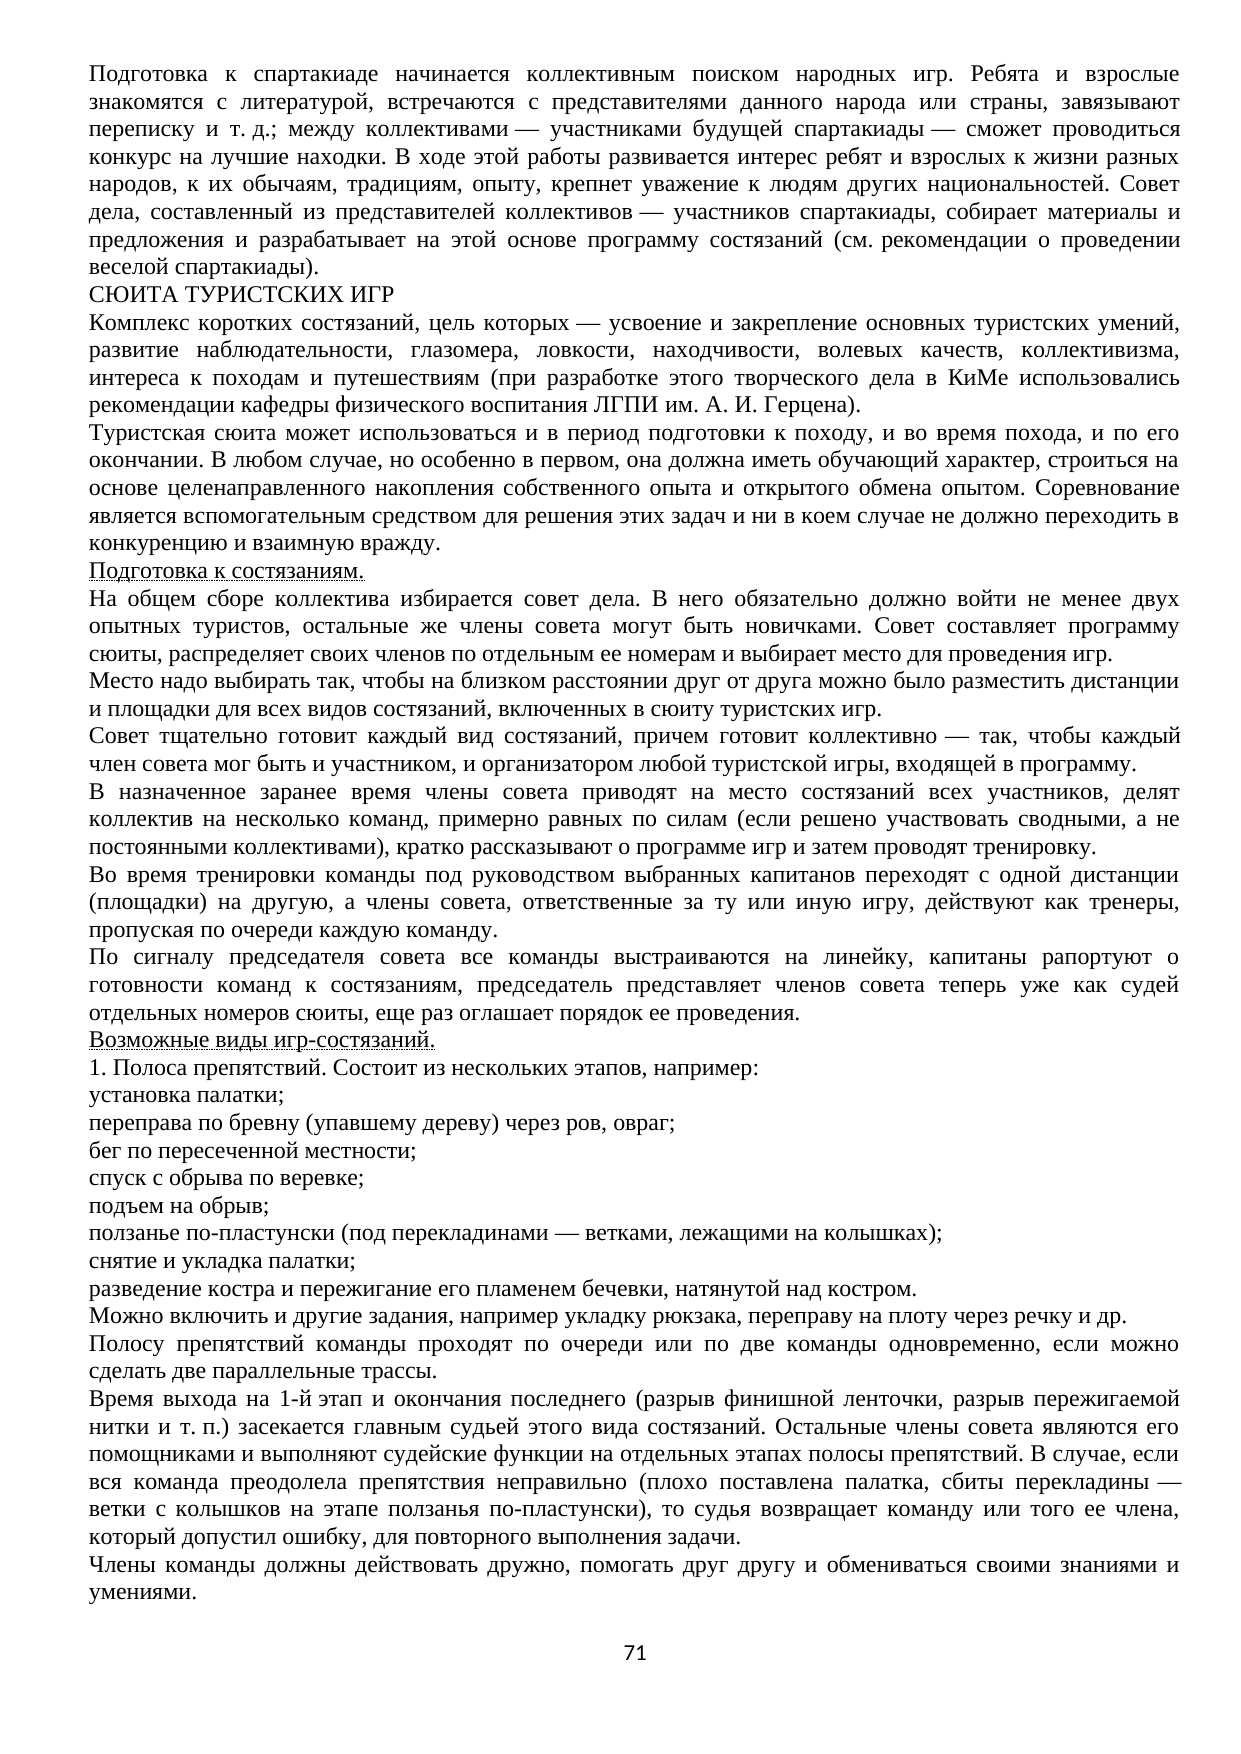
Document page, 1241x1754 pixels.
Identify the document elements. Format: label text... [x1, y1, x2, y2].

text Подготовка к состязаниям. [89, 556, 1181, 583]
text По сигналу председателя совета все команды выстраиваются на линейку, капитаны рапортуют о готовности команд к состязаниям, председатель представляет членов совета теперь уже как судей отдельных номеров сюиты, еще раз оглашает порядок ее проведения. [89, 942, 1181, 1025]
text переправа по бревну (упавшему дереву) через ров, овраг; [89, 1108, 1181, 1136]
text ползанье по-пластунски (под перекладинами — ветками, лежащими на колышках); [89, 1218, 1181, 1246]
text Совет тщательно готовит каждый вид состязаний, причем готовит коллективно — так, чтобы каждый член совета мог быть и участником, и организатором любой туристской игры, входящей в программу. [89, 722, 1181, 777]
text снятие и укладка палатки; [89, 1246, 1181, 1274]
text Место надо выбирать так, чтобы на близком расстоянии друг от друга можно было разместить дистанции и площадки для всех видов состязаний, включенных в сюиту туристских игр. [89, 666, 1181, 722]
text разведение костра и пережигание его пламенем бечевки, натянутой над костром. [89, 1274, 1181, 1301]
text подъем на обрыв; [89, 1191, 1181, 1218]
text Возможные виды игр-состязаний. [89, 1025, 1181, 1053]
text Время выхода на 1-й этап и окончания последнего (разрыв финишной ленточки, разрыв пережигаемой нитки и т. п.) засекается главным судьей этого вида состязаний. Остальные члены совета являются его помощниками и выполняют судейские функции на отдельных этапах полосы препятствий. В случае, если вся команда преодолела препятствия неправильно (плохо поставлена палатка, сбиты перекладины — ветки с колышков на этапе ползанья по-пластунски), то судья возвращает команду или того ее члена, который допустил ошибку, для повторного выполнения задачи. [89, 1384, 1181, 1550]
text установка палатки; [89, 1080, 1181, 1108]
text Члены команды должны действовать дружно, помогать друг другу и обмениваться своими знаниями и умениями. [89, 1550, 1181, 1605]
text бег по пересеченной местности; [89, 1136, 1181, 1163]
text Комплекс коротких состязаний, цель которых — усвоение и закрепление основных туристских умений, развитие наблюдательности, глазомера, ловкости, находчивости, волевых качеств, коллективизма, интереса к походам и путешествиям (при разработке этого творческого дела в КиМе использовались рекомендации кафедры физического воспитания ЛГПИ им. А. И. Герцена). [89, 307, 1181, 418]
text 1. Полоса препятствий. Состоит из нескольких этапов, например: [89, 1053, 1181, 1080]
text Подготовка к спартакиаде начинается коллективным поиском народных игр. Ребята и взрослые знакомятся с литературой, встречаются с представителями данного народа или страны, завязывают переписку и т. д.; между коллективами — участниками будущей спартакиады — сможет проводиться конкурс на лучшие находки. В ходе этой работы развивается интерес ребят и взрослых к жизни разных народов, к их обычаям, традициям, опыту, крепнет уважение к людям других национальностей. Совет дела, составленный из представителей коллективов — участников спартакиады, собирает материалы и предложения и разрабатывает на этой основе программу состязаний (см. рекомендации о проведении веселой спартакиады). [89, 59, 1181, 280]
text спуск с обрыва по веревке; [89, 1163, 1181, 1191]
text Полосу препятствий команды проходят по очереди или по две команды одновременно, если можно сделать две параллельные трассы. [89, 1329, 1181, 1384]
text На общем сборе коллектива избирается совет дела. В него обязательно должно войти не менее двух опытных туристов, остальные же члены совета могут быть новичками. Совет составляет программу сюиты, распределяет своих членов по отдельным ее номерам и выбирает место для проведения игр. [89, 583, 1181, 666]
text В назначенное заранее время члены совета приводят на место состязаний всех участников, делят коллектив на несколько команд, примерно равных по силам (если решено участвовать сводными, а не постоянными коллективами), кратко рассказывают о программе игр и затем проводят тренировку. [89, 777, 1181, 859]
text СЮИТА ТУРИСТСКИХ ИГР [89, 280, 1181, 307]
text Можно включить и другие задания, например укладку рюкзака, переправу на плоту через речку и др. [89, 1301, 1181, 1329]
text Туристская сюита может использоваться и в период подготовки к походу, и во время похода, и по его окончании. В любом случае, но особенно в первом, она должна иметь обучающий характер, строиться на основе целенаправленного накопления собственного опыта и открытого обмена опытом. Соревнование является вспомогательным средством для решения этих задач и ни в коем случае не должно переходить в конкуренцию и взаимную вражду. [89, 418, 1181, 556]
text Во время тренировки команды под руководством выбранных капитанов переходят с одной дистанции (площадки) на другую, а члены совета, ответственные за ту или иную игру, действуют как тренеры, пропуская по очереди каждую команду. [89, 859, 1181, 942]
